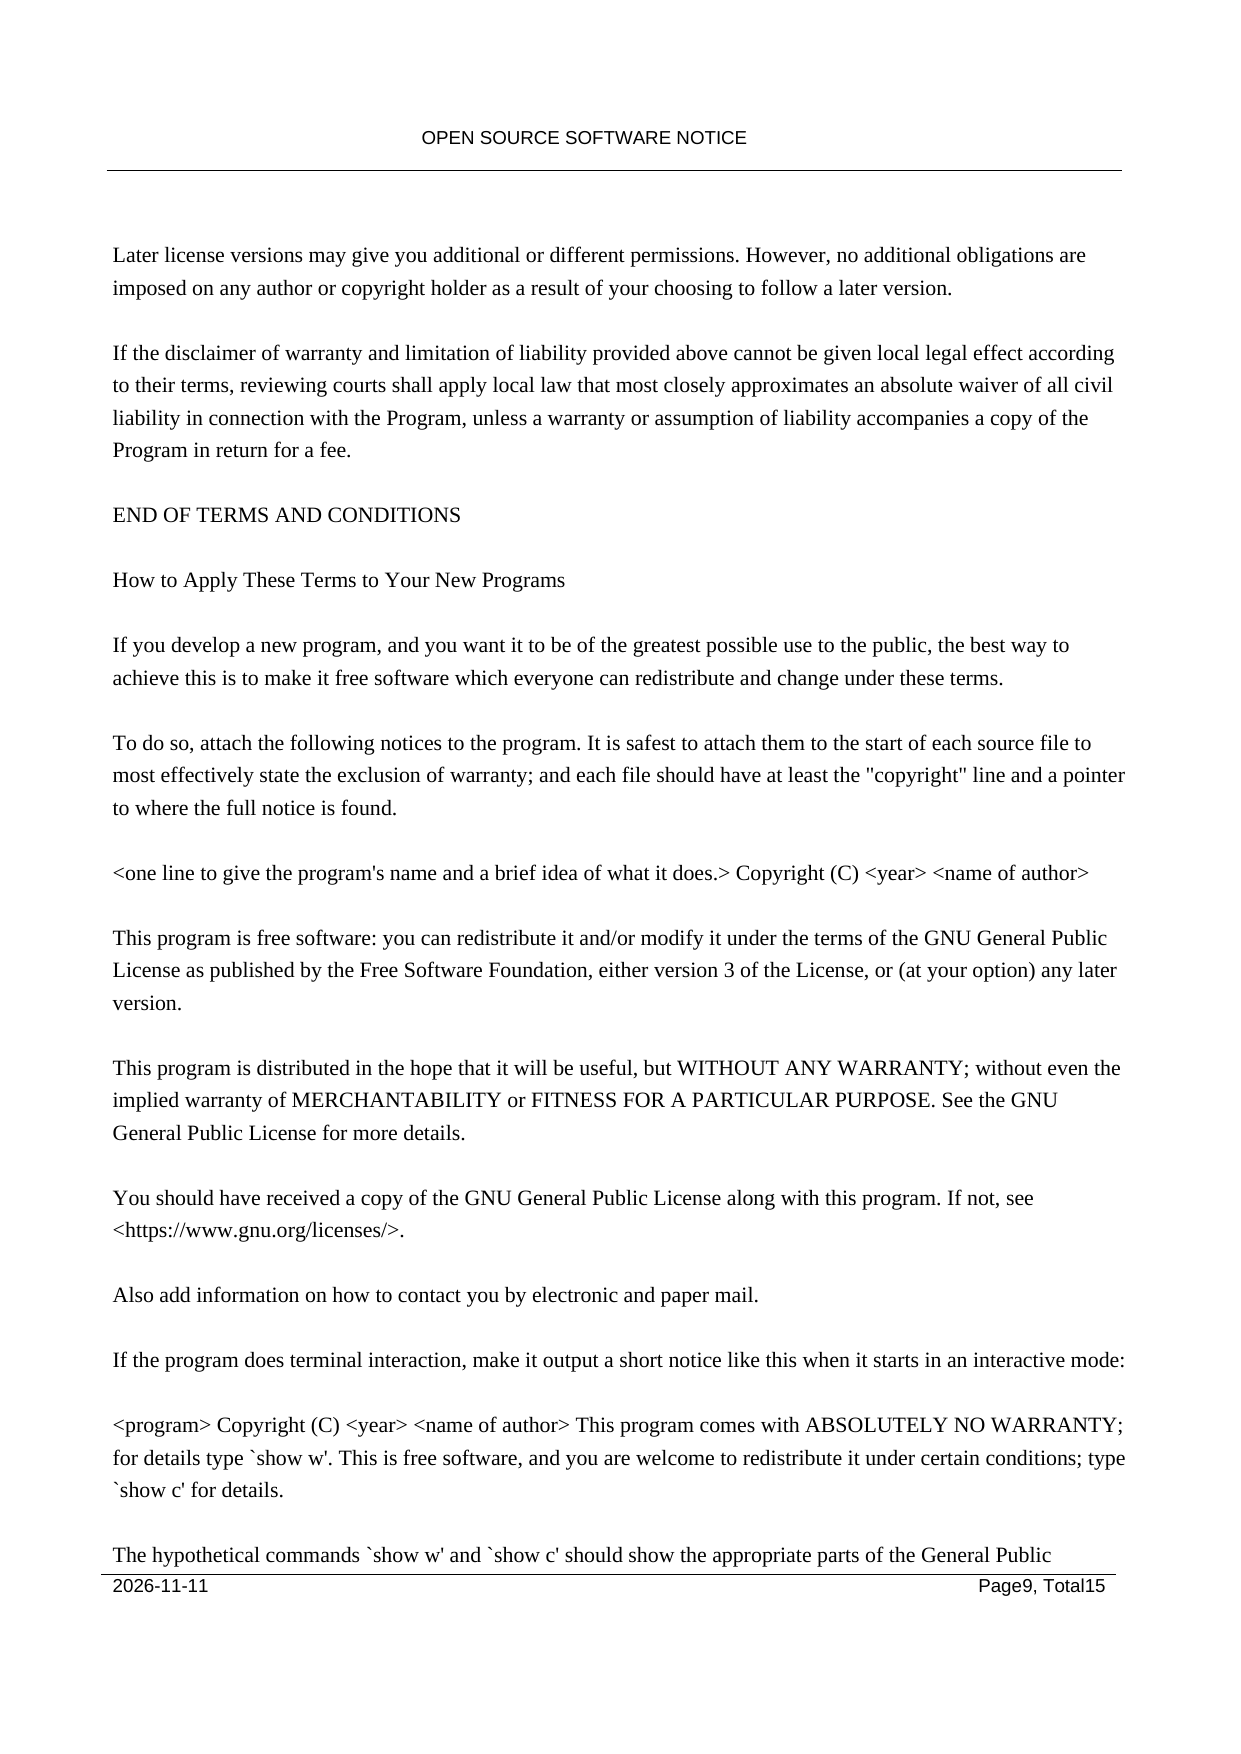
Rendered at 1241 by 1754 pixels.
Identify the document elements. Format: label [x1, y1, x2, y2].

text [112, 206, 1128, 1571]
